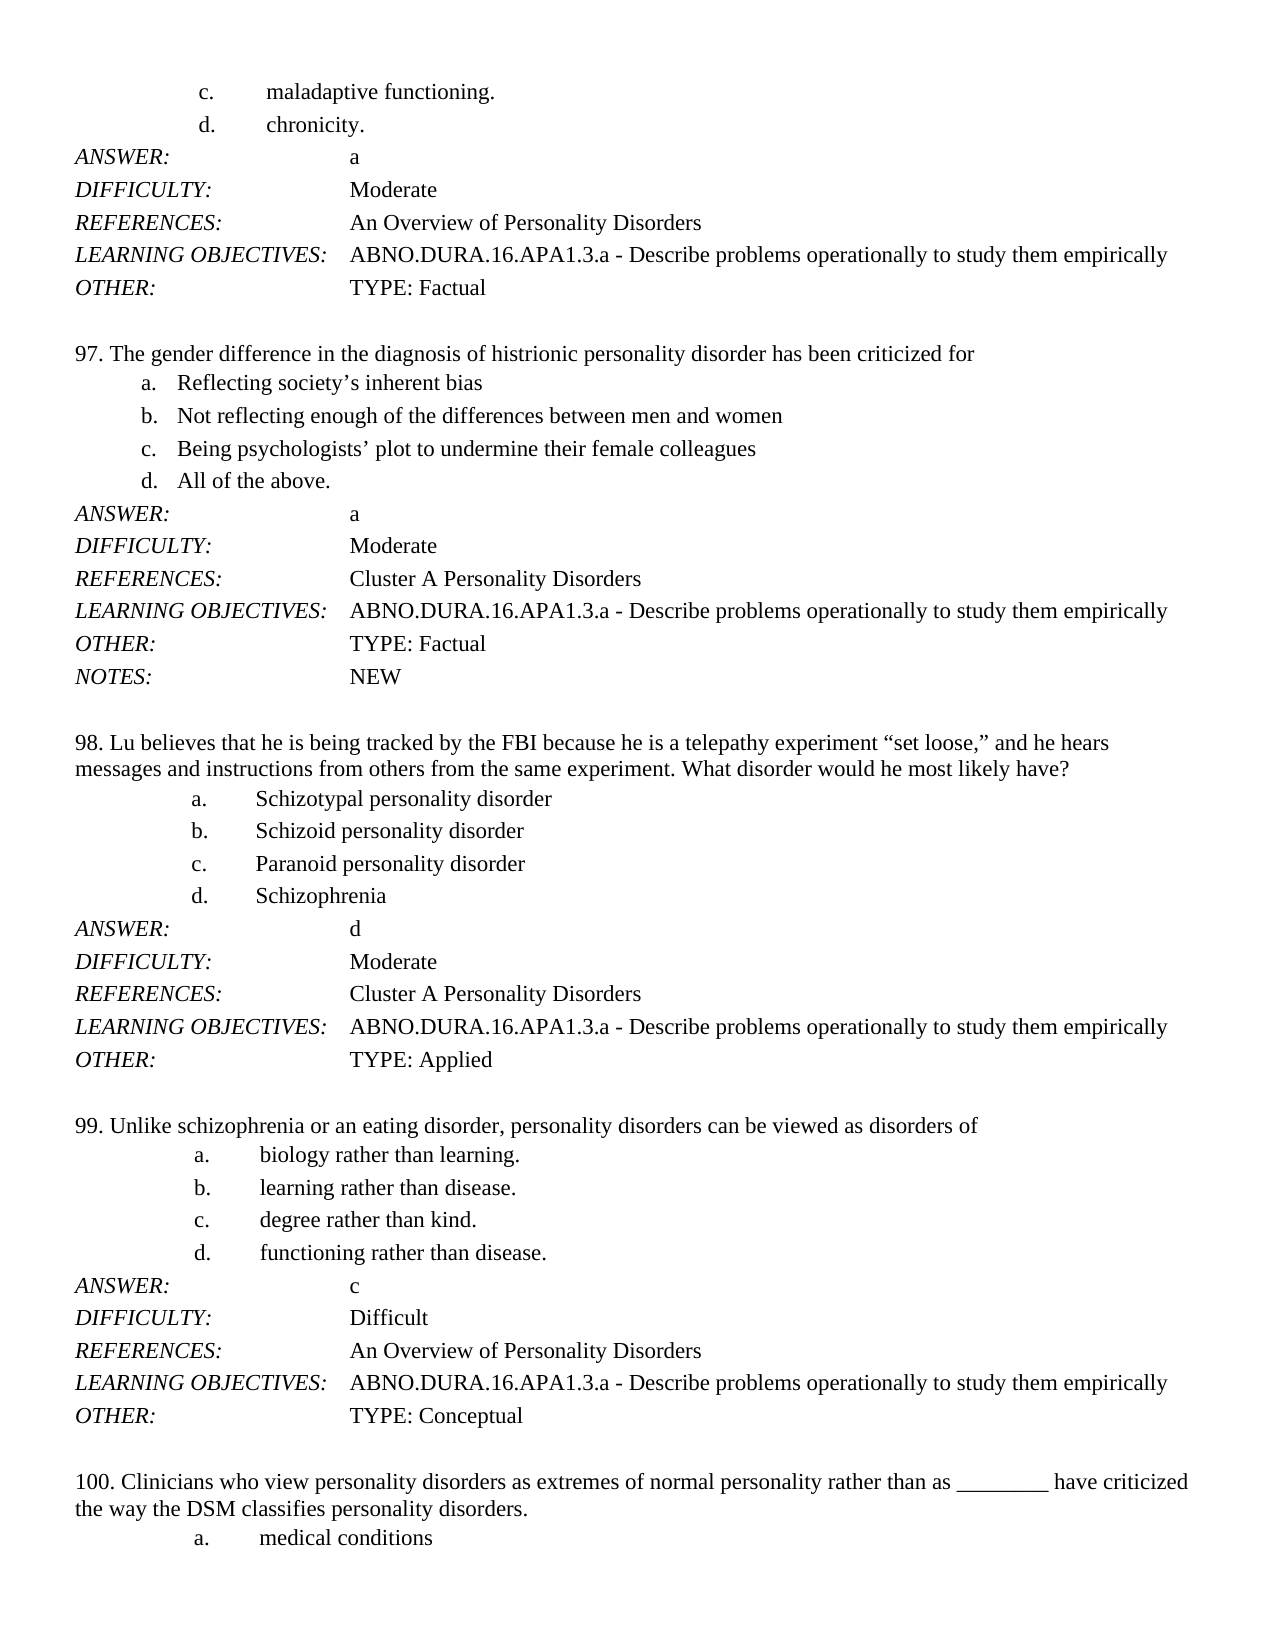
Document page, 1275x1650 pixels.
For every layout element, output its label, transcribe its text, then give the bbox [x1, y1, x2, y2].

table_header 97. ​The gender difference in the diagnosis of histrionic personality disorder has been criticized for [75, 366, 1200, 692]
table_header 98. ​Lu believes that he is being tracked by the FBI because he is a telepathy experiment “set loose,” and he hears messages and instructions from others from the same experiment. What disorder would he most likely have? [75, 782, 1200, 1075]
table_header 99. ​Unlike schizophrenia or an eating disorder, personality disorders can be viewed as disorders of [75, 1138, 1200, 1432]
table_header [75, 75, 1200, 303]
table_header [75, 1521, 1200, 1553]
